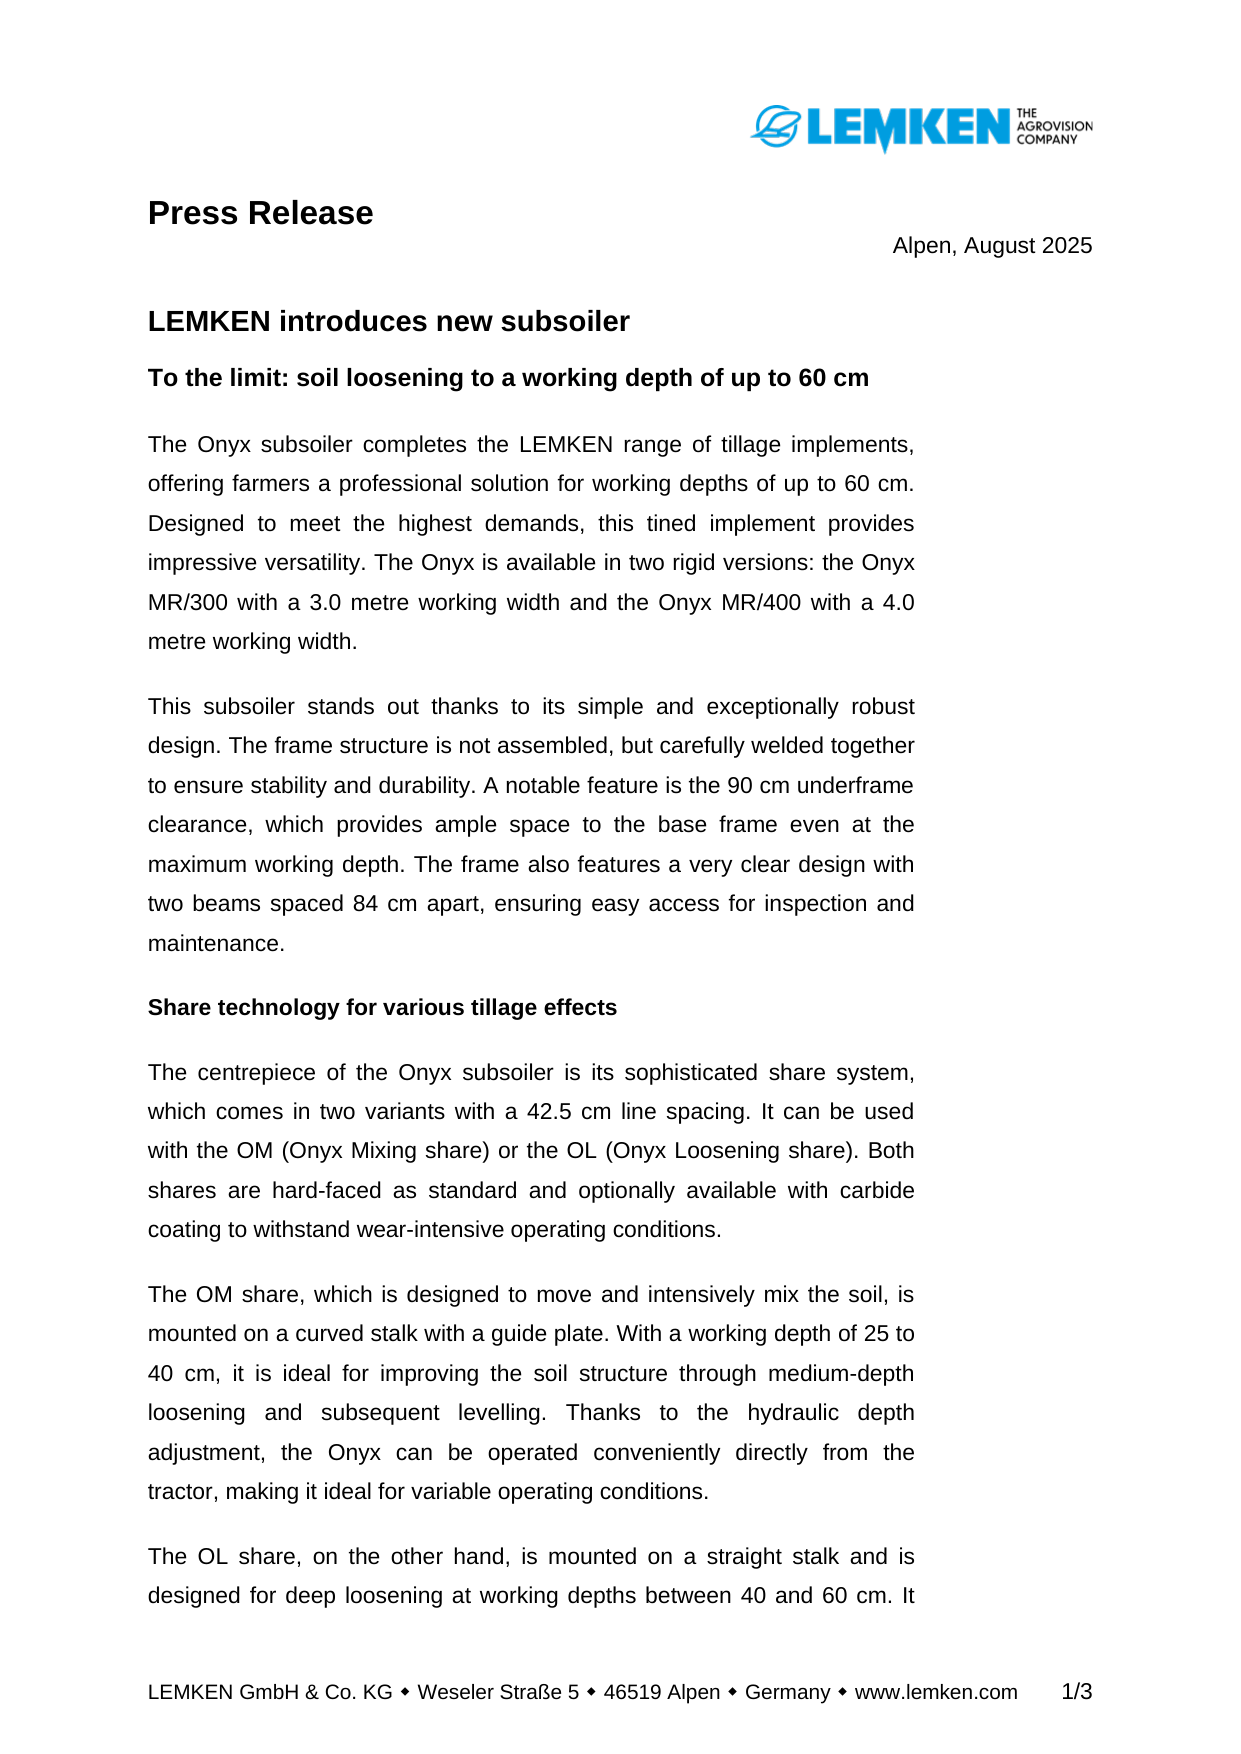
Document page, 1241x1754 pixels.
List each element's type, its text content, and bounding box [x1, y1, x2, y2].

picture [770, 115, 797, 129]
picture [760, 109, 784, 131]
title The centrepiece of the Onyx subsoiler is its sophisticated share system, which comes in two variants with a 42.5 cm line spacing. It can be used with the OM (Onyx Mixing share) or the OL (Onyx Loosening share). Both shares are hard-faced as standard and optionally available with carbide coating to withstand wear-intensive operating conditions. [148, 1058, 916, 1243]
title The Onyx subsoiler completes the LEMKEN range of tillage implements, offering farmers a professional solution for working depths of up to 60 cm. Designed to meet the highest demands, this tined implement provides impressive versatility. The Onyx is available in two rigid versions: the Onyx MR/300 with a 3.0 metre working width and the Onyx MR/400 with a 4.0 metre working width. [148, 431, 916, 654]
picture [749, 105, 1093, 155]
title Share technology for various tillage effects [148, 994, 916, 1020]
title This subsoiler stands out thanks to its simple and exceptionally robust design. The frame structure is not assembled, but carefully welded together to ensure stability and durability. A notable feature is the 90 cm underframe clearance, which provides ample space to the base frame even at the maximum working depth. The frame also features a very clear design with two beams spaced 84 cm apart, ensuring easy access for inspection and maintenance. [148, 693, 916, 956]
title LEMKEN introduces new subsoiler [148, 304, 916, 338]
title To the limit: soil loosening to a working depth of up to 60 cm [148, 363, 916, 391]
title The OM share, which is designed to move and intensively mix the soil, is mounted on a curved stalk with a guide plate. With a working depth of 25 to 40 cm, it is ideal for improving the soil structure through medium-depth loosening and subsequent levelling. Thanks to the hydraulic depth adjustment, the Onyx can be operated conveniently directly from the tractor, making it ideal for variable operating conditions. [148, 1281, 916, 1504]
picture [782, 126, 794, 136]
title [148, 1543, 916, 1608]
